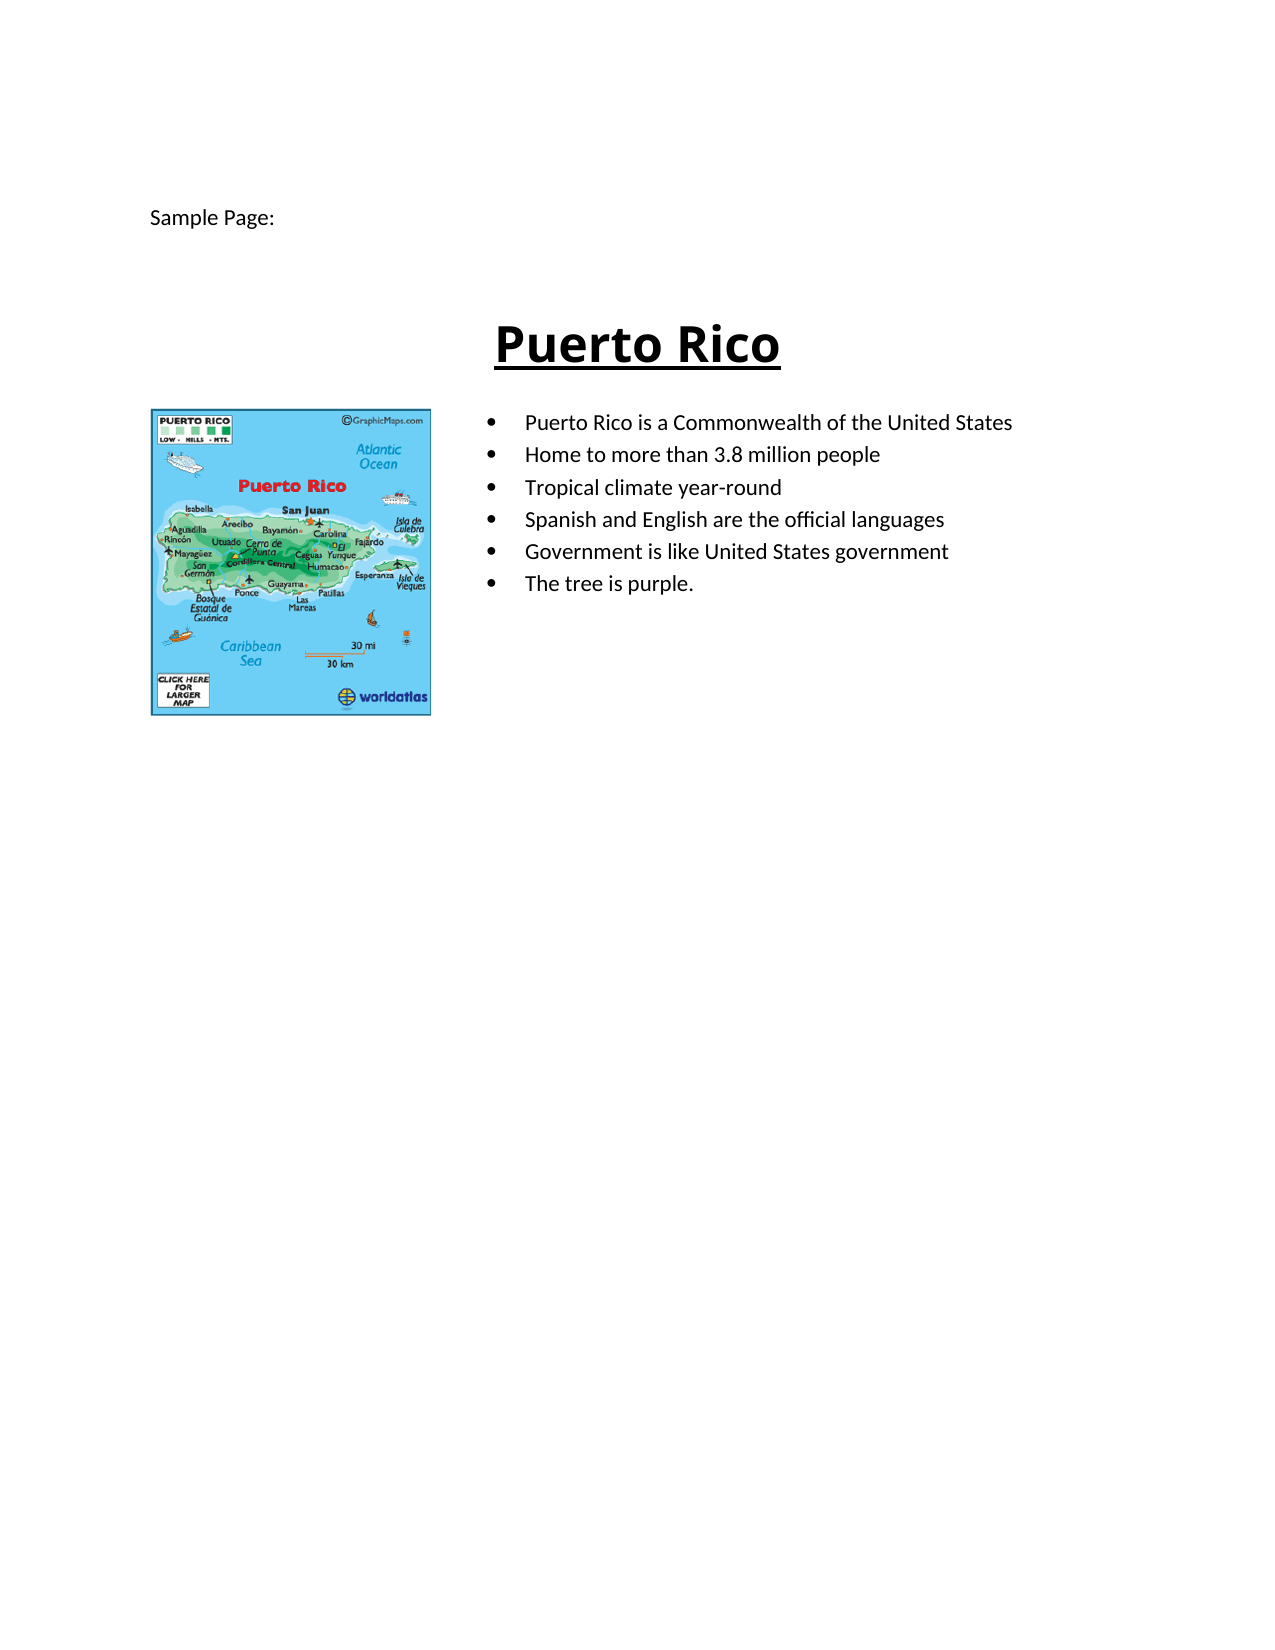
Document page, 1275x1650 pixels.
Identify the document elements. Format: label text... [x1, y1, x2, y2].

list Puerto Rico is a Commonwealth of the United States [432, 408, 1125, 436]
text Sample Page: [150, 203, 1125, 231]
picture [150, 408, 432, 716]
list Government is like United States government [432, 537, 1125, 565]
list Home to more than 3.8 million people [432, 440, 1125, 468]
list Spanish and English are the official languages [432, 505, 1125, 533]
list Tropical climate year-round [432, 473, 1125, 501]
text Puerto Rico [150, 309, 1125, 377]
list The tree is purple. [187, 569, 1125, 752]
